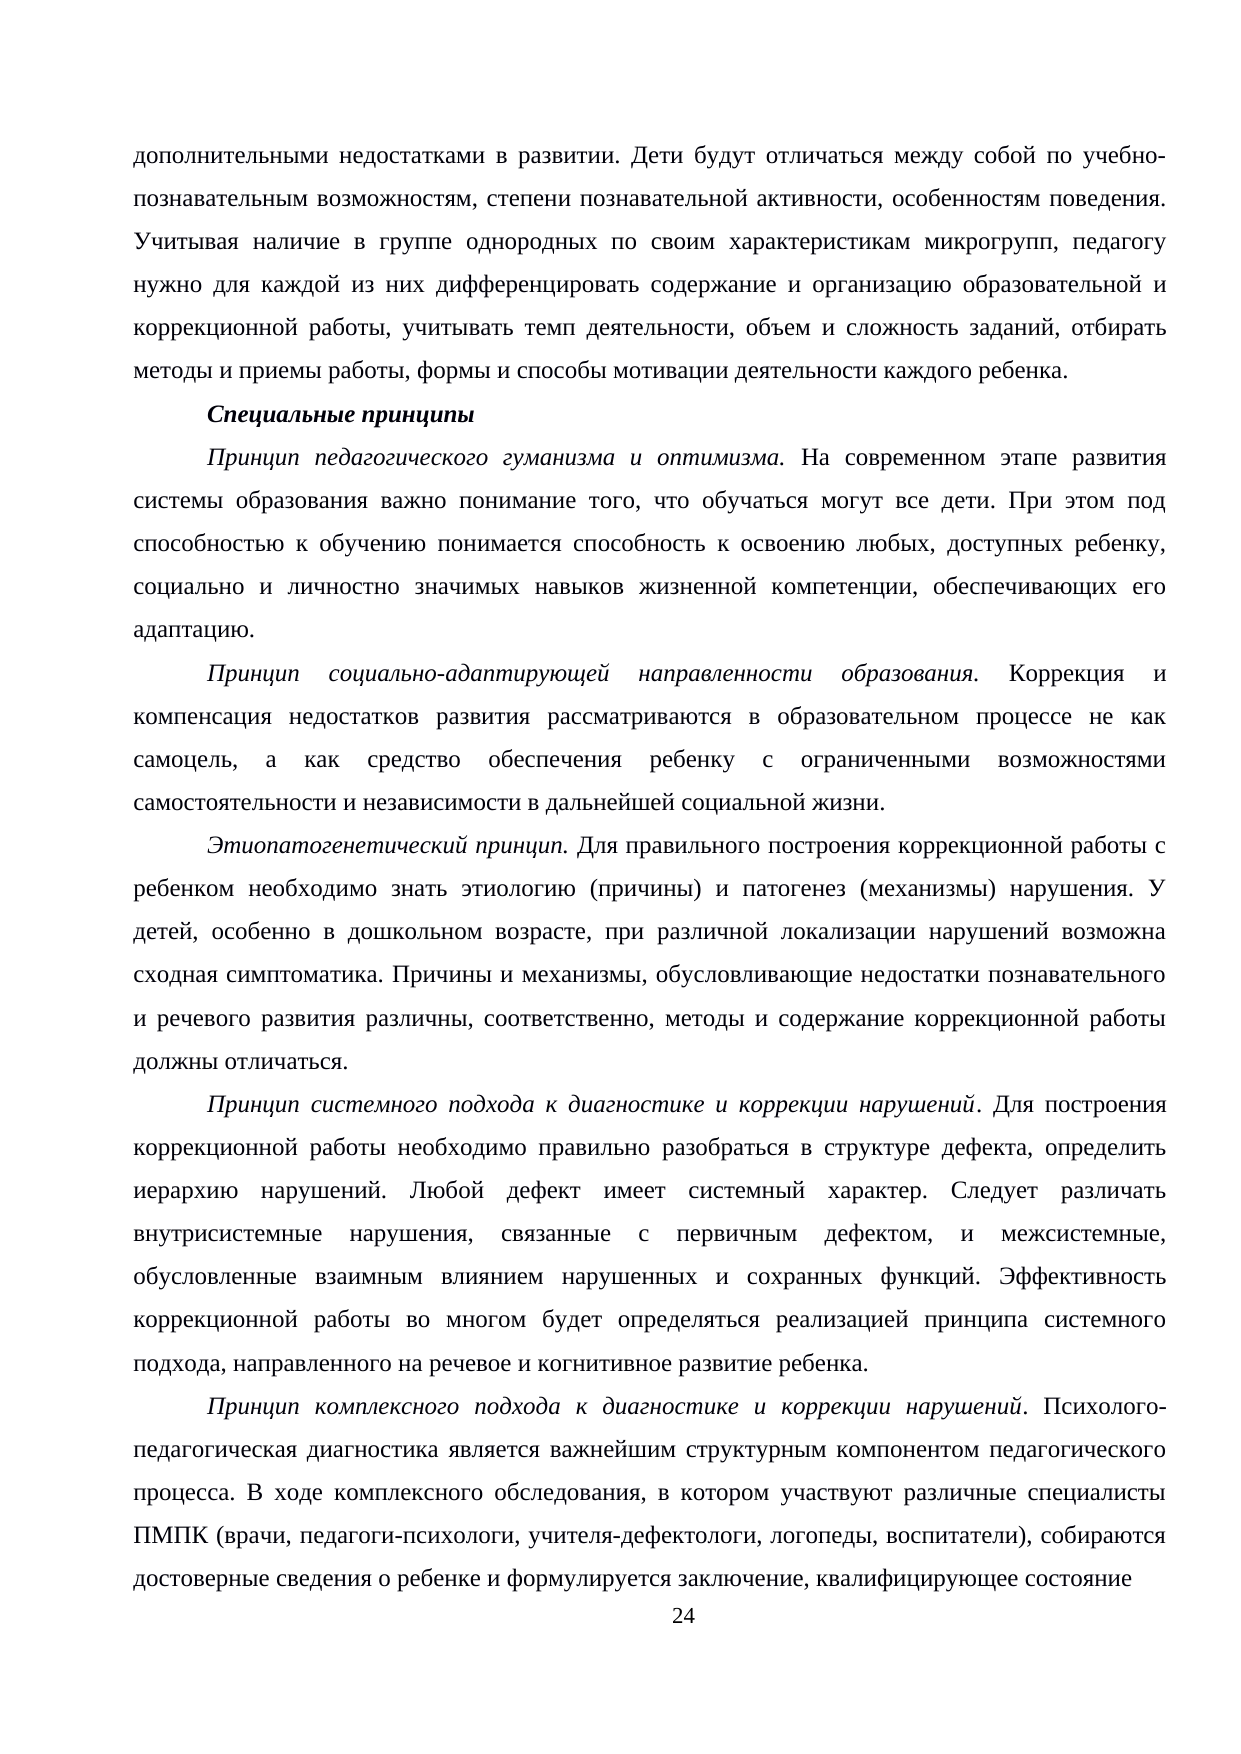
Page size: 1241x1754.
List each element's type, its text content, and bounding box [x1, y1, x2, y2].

text Принцип комплексного подхода к диагностике и коррекции нарушений. Психолого- педагогическая диагностика является важнейшим структурным компонентом педагогического процесса. В ходе комплексного обследования, в котором участвуют различные специалисты ПМПК (врачи, педагоги-психологи, учителя-дефектологи, логопеды, воспитатели), собираются достоверные сведения о ребенке и формулируется заключение, квалифицирующее состояние [133, 1391, 1167, 1592]
text Принцип социально-адаптирующей направленности образования. Коррекция и компенсация недостатков развития рассматриваются в образовательном процессе не как самоцель, а как средство обеспечения ребенку с ограниченными возможностями самостоятельности и независимости в дальнейшей социальной жизни. [133, 658, 1167, 816]
text Принцип системного подхода к диагностике и коррекции нарушений. Для построения коррекционной работы необходимо правильно разобраться в структуре дефекта, определить иерархию нарушений. Любой дефект имеет системный характер. Следует различать внутрисистемные нарушения, связанные с первичным дефектом, и межсистемные, обусловленные взаимным влиянием нарушенных и сохранных функций. Эффективность коррекционной работы во многом будет определяться реализацией принципа системного подхода, направленного на речевое и когнитивное развитие ребенка. [133, 1089, 1167, 1376]
text Этиопатогенетический принцип. Для правильного построения коррекционной работы с ребенком необходимо знать этиологию (причины) и патогенез (механизмы) нарушения. У детей, особенно в дошкольном возрасте, при различной локализации нарушений возможна сходная симптоматика. Причины и механизмы, обусловливающие недостатки познавательного и речевого развития различны, соответственно, методы и содержание коррекционной работы должны отличаться. [133, 830, 1167, 1074]
text Специальные принципы [207, 399, 1194, 427]
text дополнительными недостатками в развитии. Дети будут отличаться между собой по учебно- познавательным возможностям, степени познавательной активности, особенностям поведения. Учитывая наличие в группе однородных по своим характеристикам микрогрупп, педагогу нужно для каждой из них дифференцировать содержание и организацию образовательной и коррекционной работы, учитывать темп деятельности, объем и сложность заданий, отбирать методы и приемы работы, формы и способы мотивации деятельности каждого ребенка. [133, 140, 1167, 384]
text Принцип педагогического гуманизма и оптимизма. На современном этапе развития системы образования важно понимание того, что обучаться могут все дети. При этом под способностью к обучению понимается способность к освоению любых, доступных ребенку, социально и личностно значимых навыков жизненной компетенции, обеспечивающих его адаптацию. [133, 442, 1167, 643]
